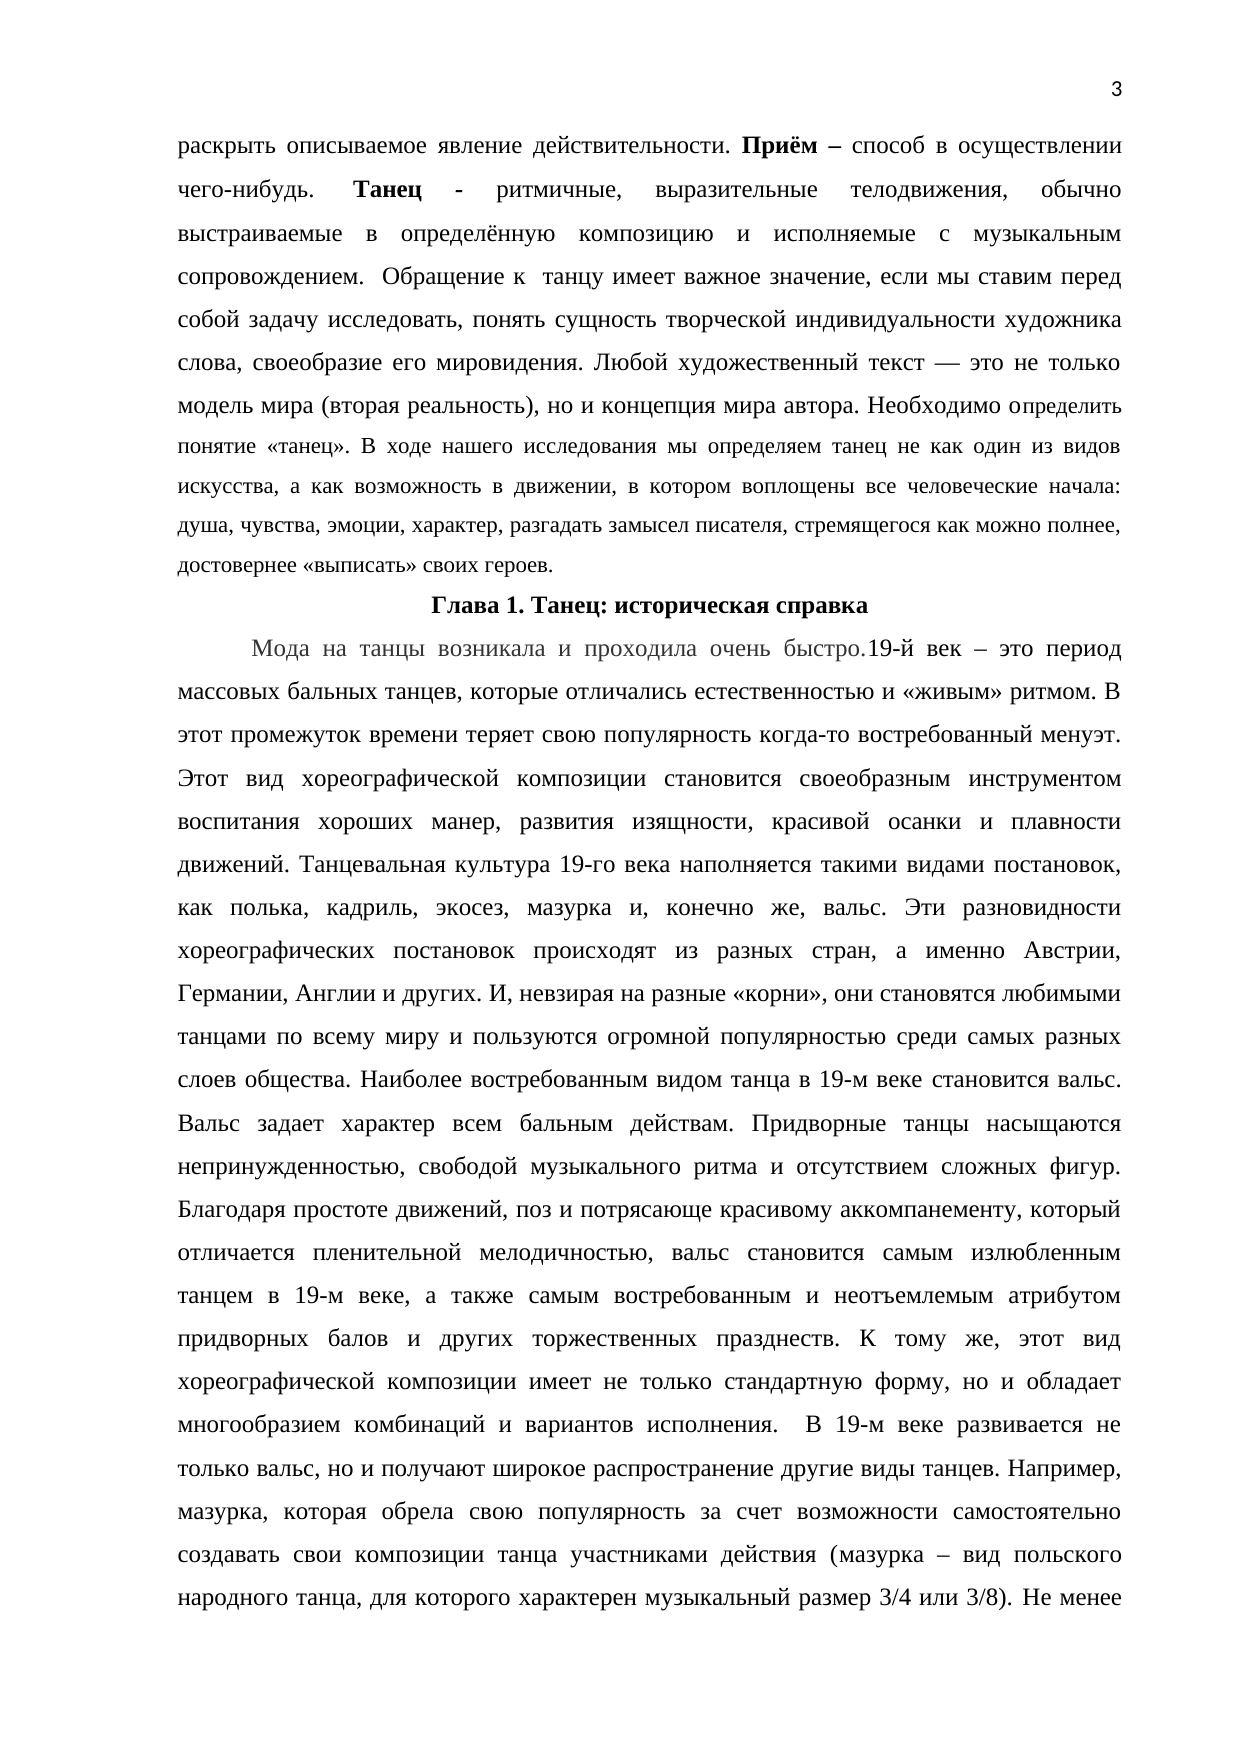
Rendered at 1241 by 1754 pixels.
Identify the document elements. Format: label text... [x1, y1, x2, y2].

text Глава 1. Танец: историческая справка [177, 590, 1122, 619]
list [177, 633, 1122, 1611]
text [177, 130, 1122, 577]
